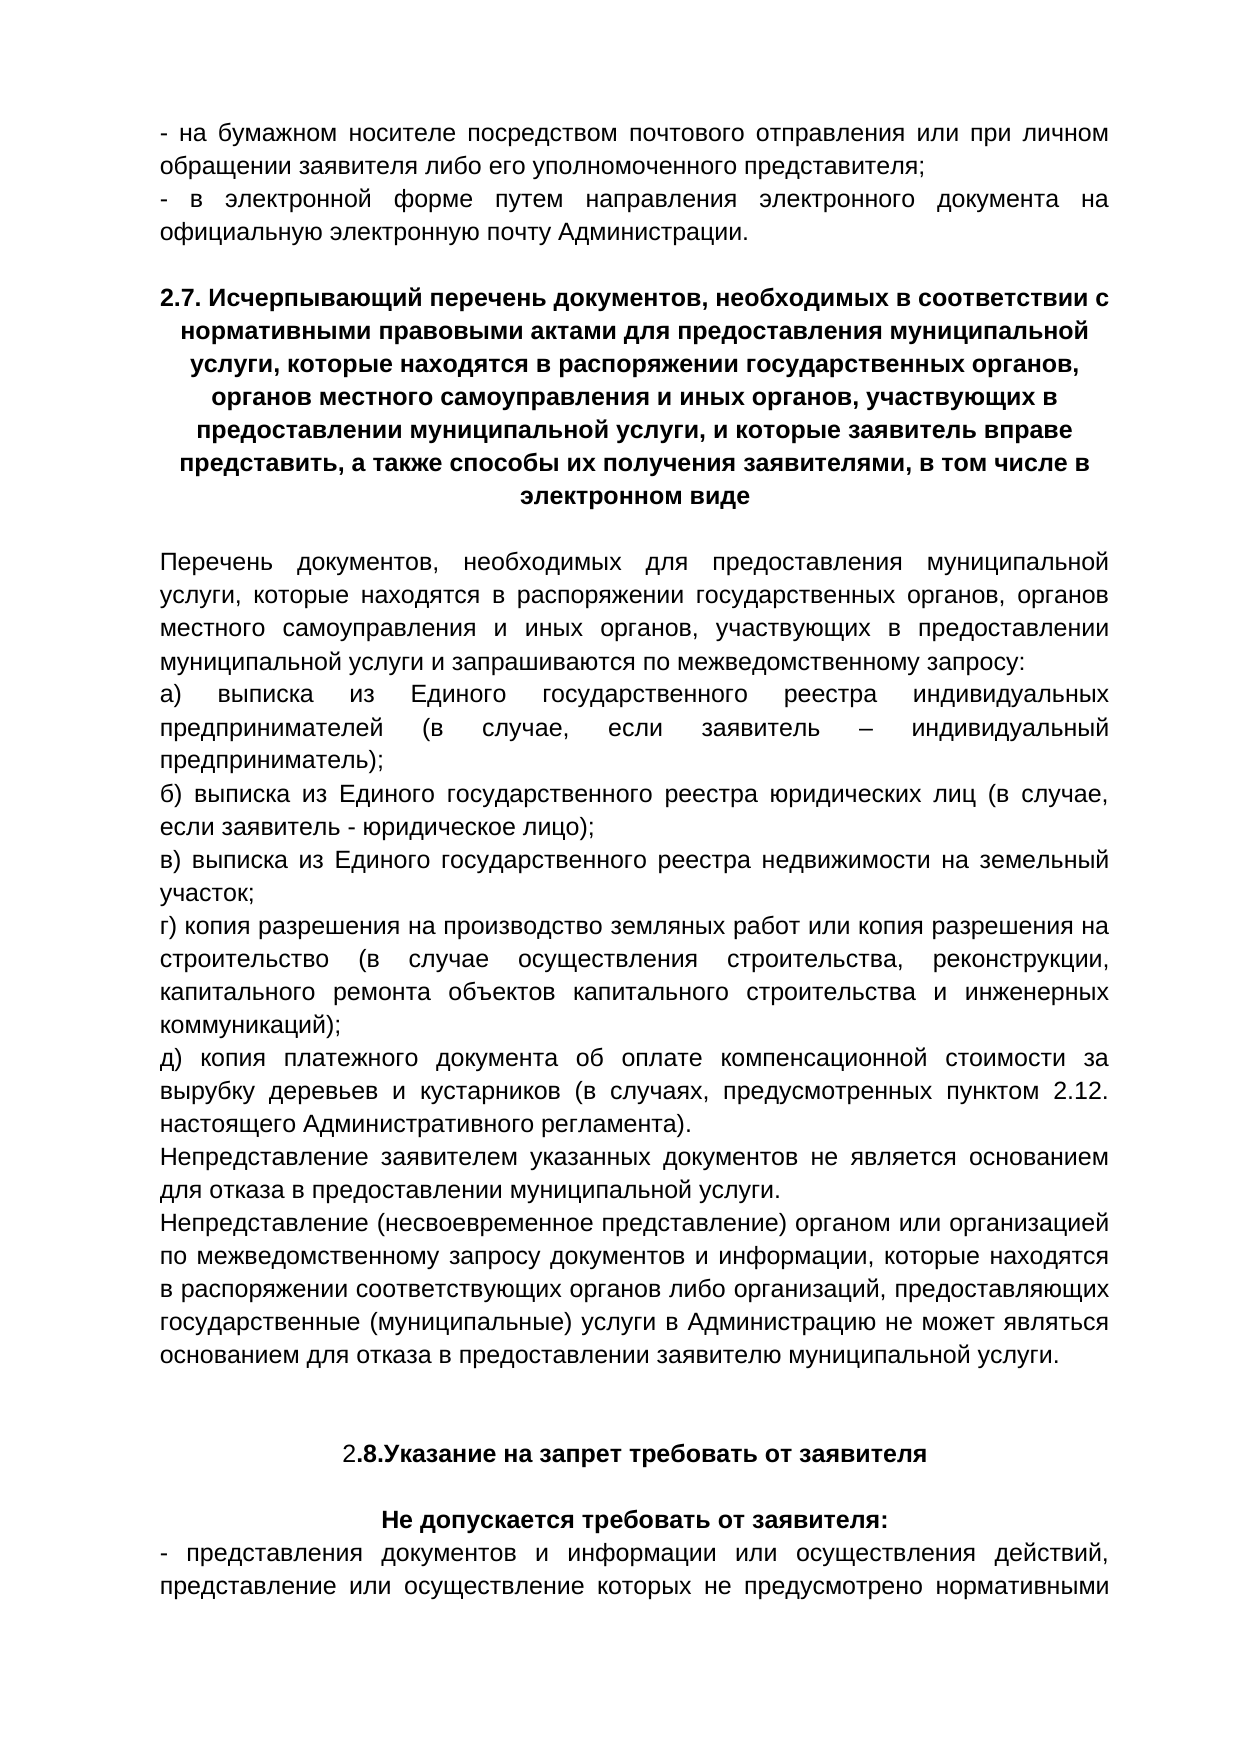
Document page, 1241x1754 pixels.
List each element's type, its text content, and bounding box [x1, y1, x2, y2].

text а) выписка из Единого государственного реестра индивидуальных предпринимателей (в случае, если заявитель – индивидуальный предприниматель); [159, 679, 1110, 774]
text Перечень документов, необходимых для предоставления муниципальной услуги, которые находятся в распоряжении государственных органов, органов местного самоуправления и иных органов, участвующих в предоставлении муниципальной услуги и запрашиваются по межведомственному запросу: [159, 547, 1110, 675]
text - в электронной форме путем направления электронного документа на официальную электронную почту Администрации. [159, 184, 1110, 246]
text в) выписка из Единого государственного реестра недвижимости на земельный участок; [159, 844, 1110, 906]
text г) копия разрешения на производство земляных работ или копия разрешения на строительство (в случае осуществления строительства, реконструкции, капитального ремонта объектов капитального строительства и инженерных коммуникаций); [159, 911, 1110, 1038]
text б) выписка из Единого государственного реестра юридических лиц (в случае, если заявитель - юридическое лицо); [159, 778, 1110, 840]
text 2.7. Исчерпывающий перечень документов, необходимых в соответствии с нормативными правовыми актами для предоставления муниципальной услуги, которые находятся в распоряжении государственных органов, органов местного самоуправления и иных органов, участвующих в предоставлении муниципальной услуги, и которые заявитель вправе представить, а также способы их получения заявителями, в том числе в электронном виде [159, 283, 1110, 510]
text д) копия платежного документа об оплате компенсационной стоимости за вырубку деревьев и кустарников (в случаях, предусмотренных пунктом 2.12. настоящего Административного регламента). [159, 1043, 1110, 1137]
text - на бумажном носителе посредством почтового отправления или при личном обращении заявителя либо его уполномоченного представителя; [159, 118, 1110, 180]
text 2.8.Указание на запрет требовать от заявителя [159, 1439, 1110, 1468]
text Непредставление заявителем указанных документов не является основанием для отказа в предоставлении муниципальной услуги. [159, 1142, 1110, 1203]
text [159, 1538, 1110, 1600]
text Непредставление (несвоевременное представление) органом или организацией по межведомственному запросу документов и информации, которые находятся в распоряжении соответствующих органов либо организаций, предоставляющих государственные (муниципальные) услуги в Администрацию не может являться основанием для отказа в предоставлении заявителю муниципальной услуги. [159, 1208, 1110, 1369]
text Не допускается требовать от заявителя: [159, 1505, 1110, 1534]
